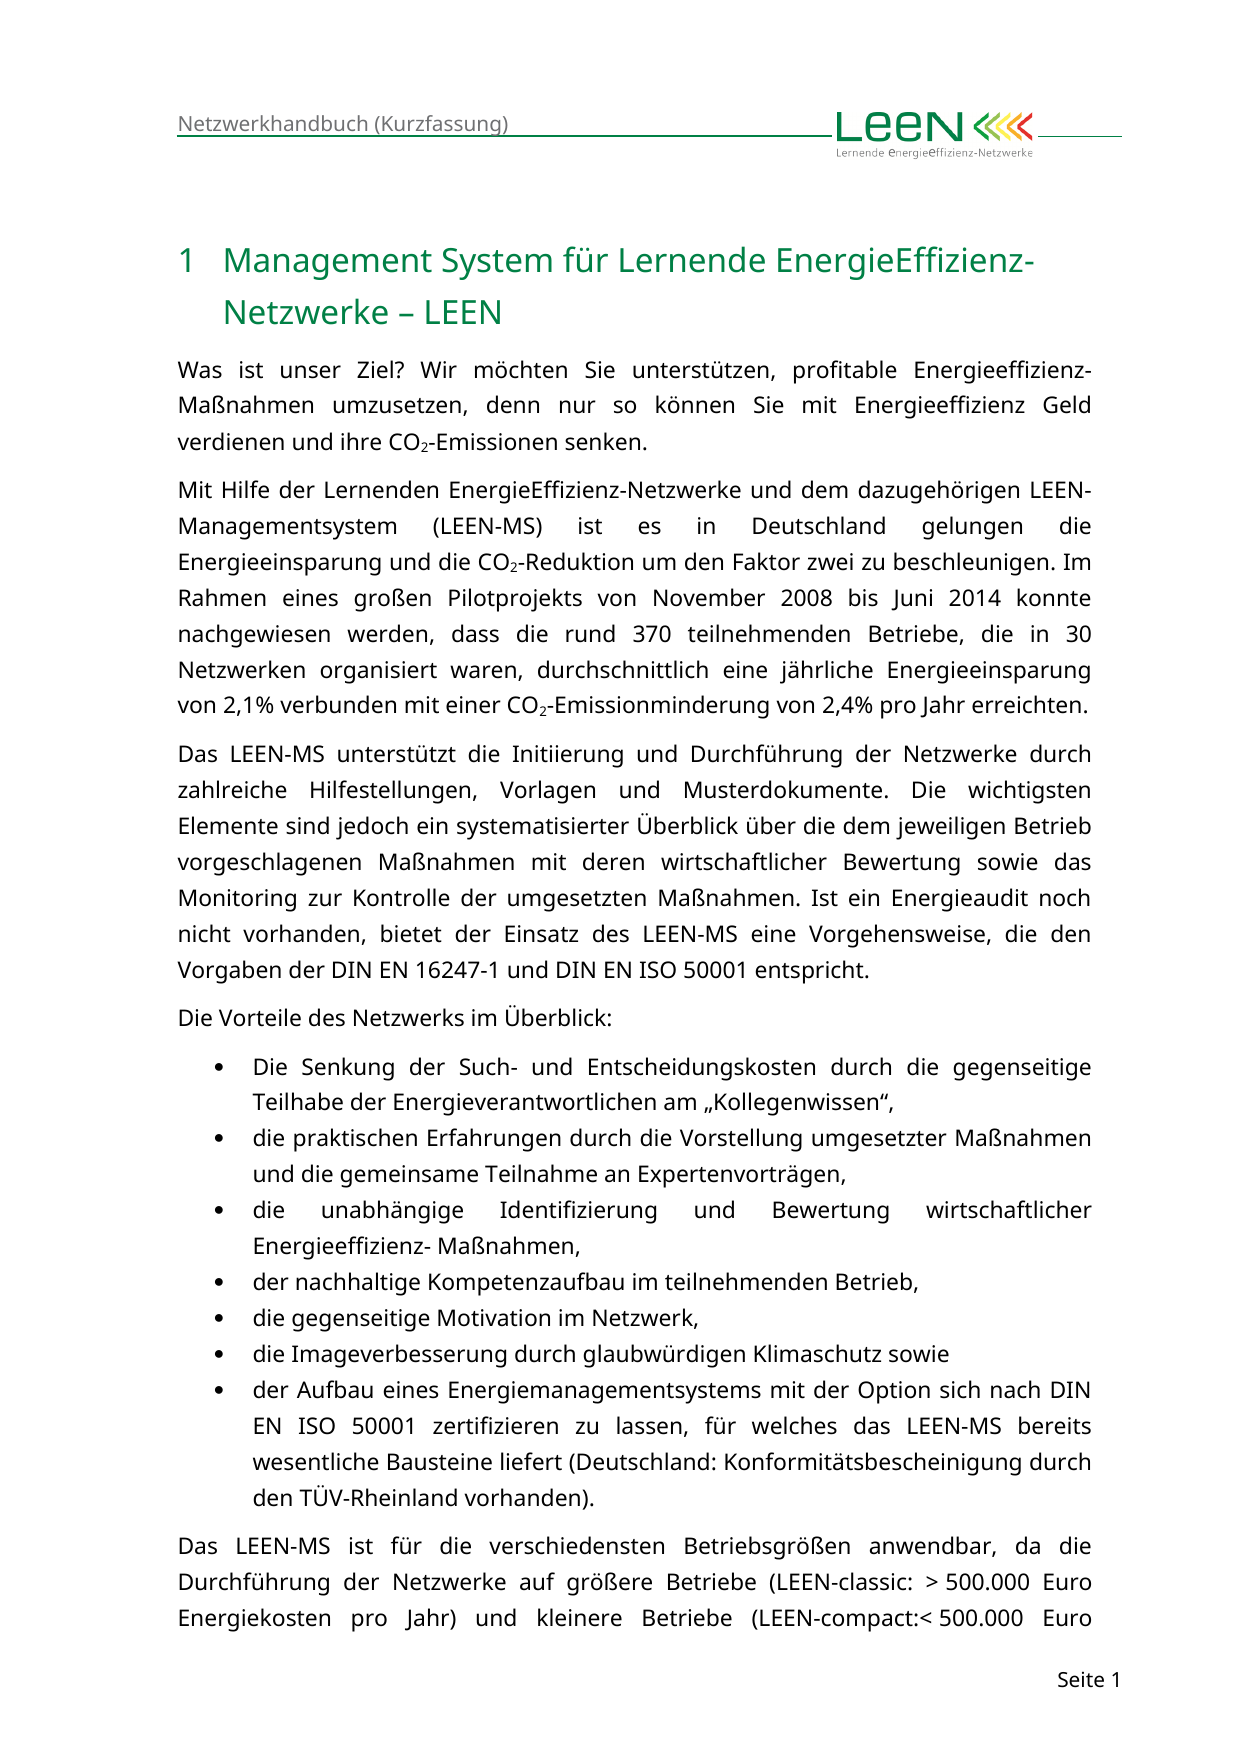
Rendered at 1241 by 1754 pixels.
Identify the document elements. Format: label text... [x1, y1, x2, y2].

picture [837, 112, 1033, 160]
text Das LEEN-MS unterstützt die Initiierung und Durchführung der Netzwerke durch zahlreiche Hilfestellungen, Vorlagen und Musterdokumente. Die wichtigsten Elemente sind jedoch ein systematisierter Überblick über die dem jeweiligen Betrieb vorgeschlagenen Maßnahmen mit deren wirtschaftlicher Bewertung sowie das Monitoring zur Kontrolle der umgesetzten Maßnahmen. Ist ein Energieaudit noch nicht vorhanden, bietet der Einsatz des LEEN-MS eine Vorgehensweise, die den Vorgaben der DIN EN 16247-1 und DIN EN ISO 50001 entspricht. [177, 738, 1092, 985]
subtitle Management System für Lernende EnergieEffizienz-Netzwerke – LEEN [177, 237, 1092, 334]
list die unabhängige Identifizierung und Bewertung wirtschaftlicher Energieeffizienz- Maßnahmen, [215, 1194, 1092, 1261]
list die praktischen Erfahrungen durch die Vorstellung umgesetzter Maßnahmen und die gemeinsame Teilnahme an Expertenvorträgen, [215, 1122, 1092, 1189]
list die Imageverbesserung durch glaubwürdigen Klimaschutz sowie [215, 1338, 1092, 1369]
text Was ist unser Ziel? Wir möchten Sie unterstützen, profitable Energieeffizienz-Maßnahmen umzusetzen, denn nur so können Sie mit Energieeffizienz Geld verdienen und ihre CO2-Emissionen senken. [177, 353, 1092, 457]
list der Aufbau eines Energiemanagementsystems mit der Option sich nach DIN EN ISO 50001 zertifizieren zu lassen, für welches das LEEN-MS bereits wesentliche Bausteine liefert (Deutschland: Konformitätsbescheinigung durch den TÜV-Rheinland vorhanden). [215, 1374, 1092, 1513]
list die gegenseitige Motivation im Netzwerk, [215, 1302, 1092, 1333]
list der nachhaltige Kompetenzaufbau im teilnehmenden Betrieb, [215, 1266, 1092, 1297]
text Mit Hilfe der Lernenden EnergieEffizienz-Netzwerke und dem dazugehörigen LEEN-Managementsystem (LEEN-MS) ist es in Deutschland gelungen die Energieeinsparung und die CO2-Reduktion um den Faktor zwei zu beschleunigen. Im Rahmen eines großen Pilotprojekts von November 2008 bis Juni 2014 konnte nachgewiesen werden, dass die rund 370 teilnehmenden Betriebe, die in 30 Netzwerken organisiert waren, durchschnittlich eine jährliche Energieeinsparung von 2,1% verbunden mit einer CO2-Emissionminderung von 2,4% pro Jahr erreichten. [177, 474, 1092, 721]
text Die Vorteile des Netzwerks im Überblick: [177, 1002, 1092, 1033]
list Die Senkung der Such- und Entscheidungskosten durch die gegenseitige Teilhabe der Energieverantwortlichen am „Kollegenwissen“, [215, 1050, 1092, 1118]
